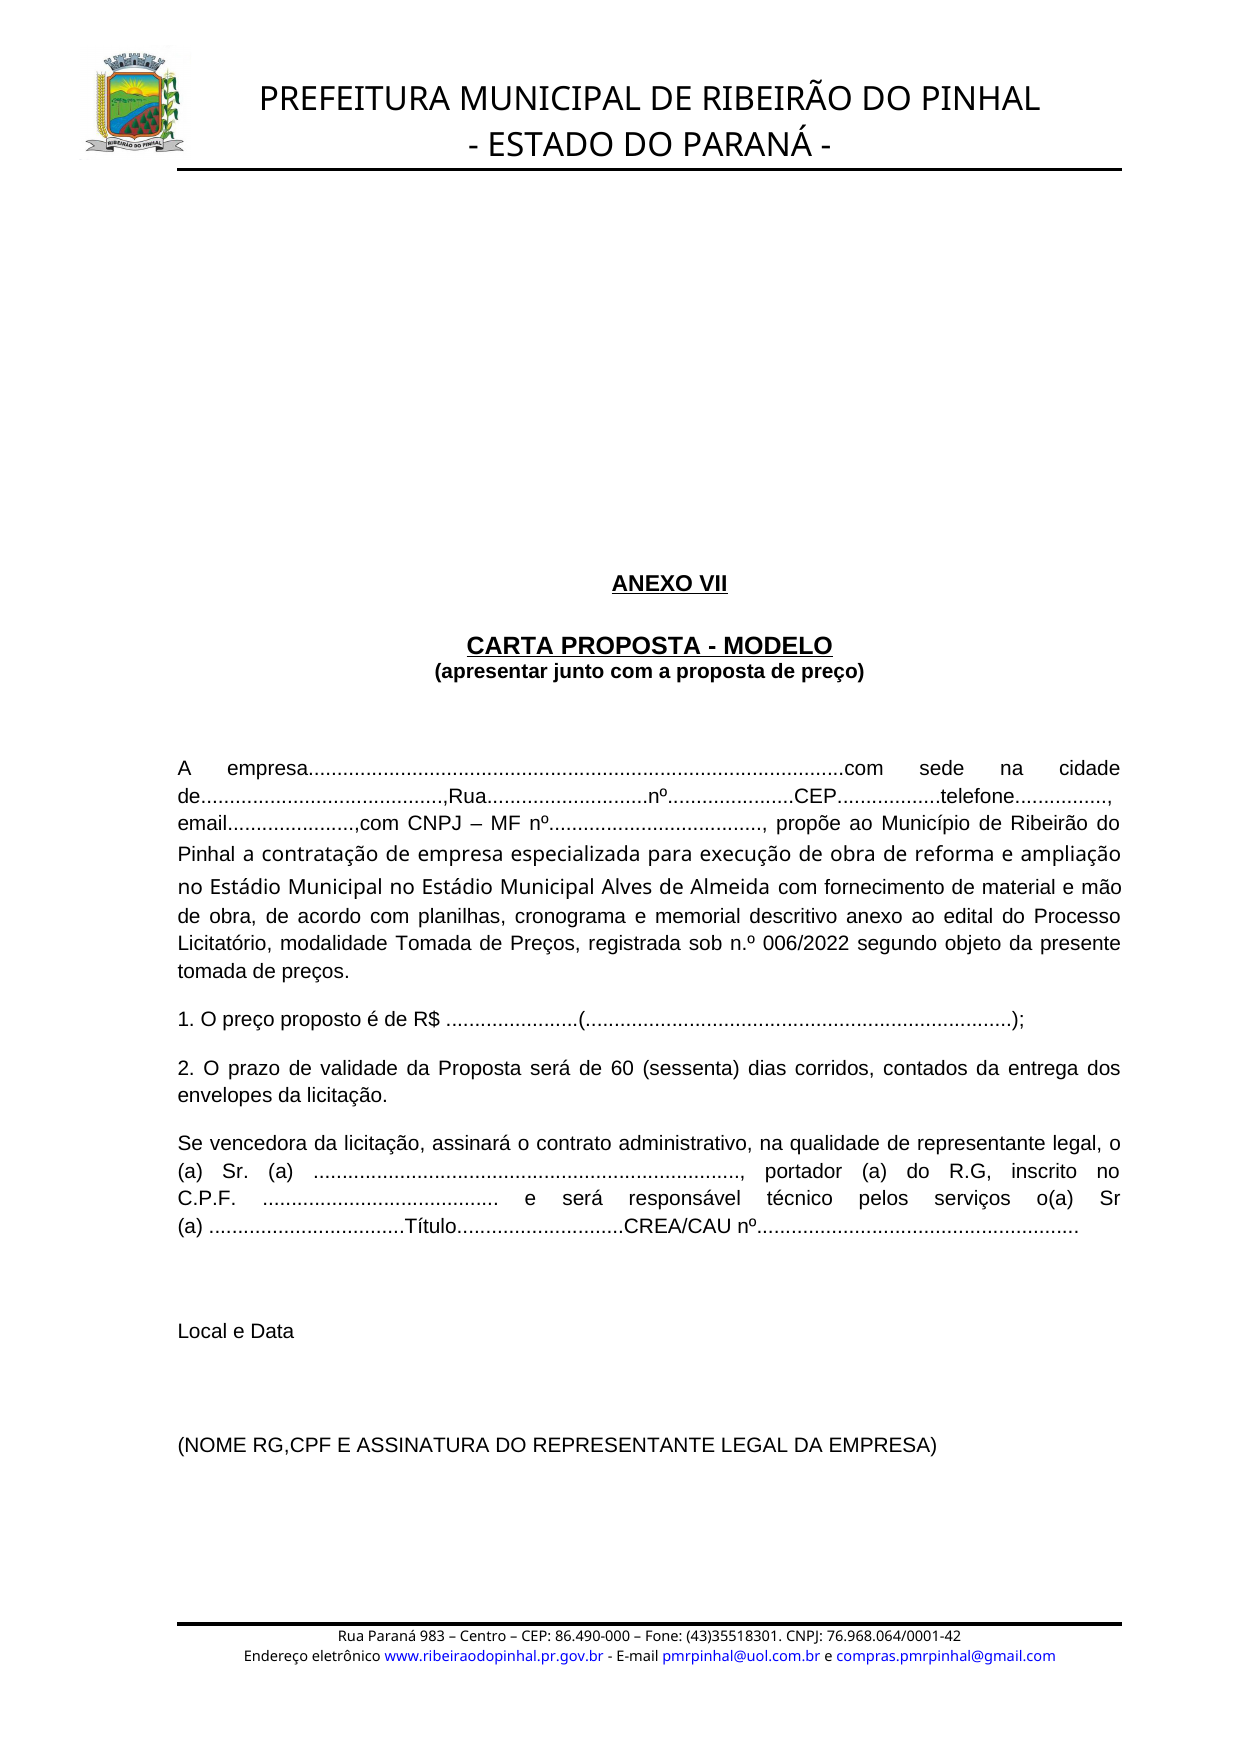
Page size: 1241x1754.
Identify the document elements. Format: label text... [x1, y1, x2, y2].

text 2. O prazo de validade da Proposta será de 60 (sessenta) dias corridos, contados da entrega dos envelopes da licitação. [177, 1055, 1122, 1107]
subtitle CARTA PROPOSTA - MODELO [177, 631, 1122, 659]
text A empresa.............................................................................................com sede na cidade de..........................................,Rua............................nº......................CEP..................telefone................,email......................,com CNPJ – MF nº....................................., propõe ao Município de Ribeirão do Pinhal a contratação de empresa especializada para execução de obra de reforma e ampliação no Estádio Municipal no Estádio Municipal Alves de Almeida com fornecimento de material e mão de obra, de acordo com planilhas, cronograma e memorial descritivo anexo ao edital do Processo Licitatório, modalidade Tomada de Preços, registrada sob n.º 006/2022 segundo objeto da presente tomada de preços. [177, 756, 1122, 983]
text ANEXO VII [177, 570, 1161, 597]
picture [79, 45, 192, 160]
text (apresentar junto com a proposta de preço) [177, 659, 1122, 683]
text 1. O preço proposto é de R$ .......................(..........................................................................); [177, 1007, 1122, 1031]
text (NOME RG,CPF E ASSINATURA DO REPRESENTANTE LEGAL DA EMPRESA) [177, 1432, 1122, 1456]
text Se vencedora da licitação, assinará o contrato administrativo, na qualidade de representante legal, o (a) Sr. (a) .........................................................................., portador (a) do R.G, inscrito no C.P.F. ......................................... e será responsável técnico pelos serviços o(a) Sr (a) ..................................Título.............................CREA/CAU nº........................................................ [177, 1131, 1122, 1238]
text Local e Data [177, 1319, 1122, 1343]
